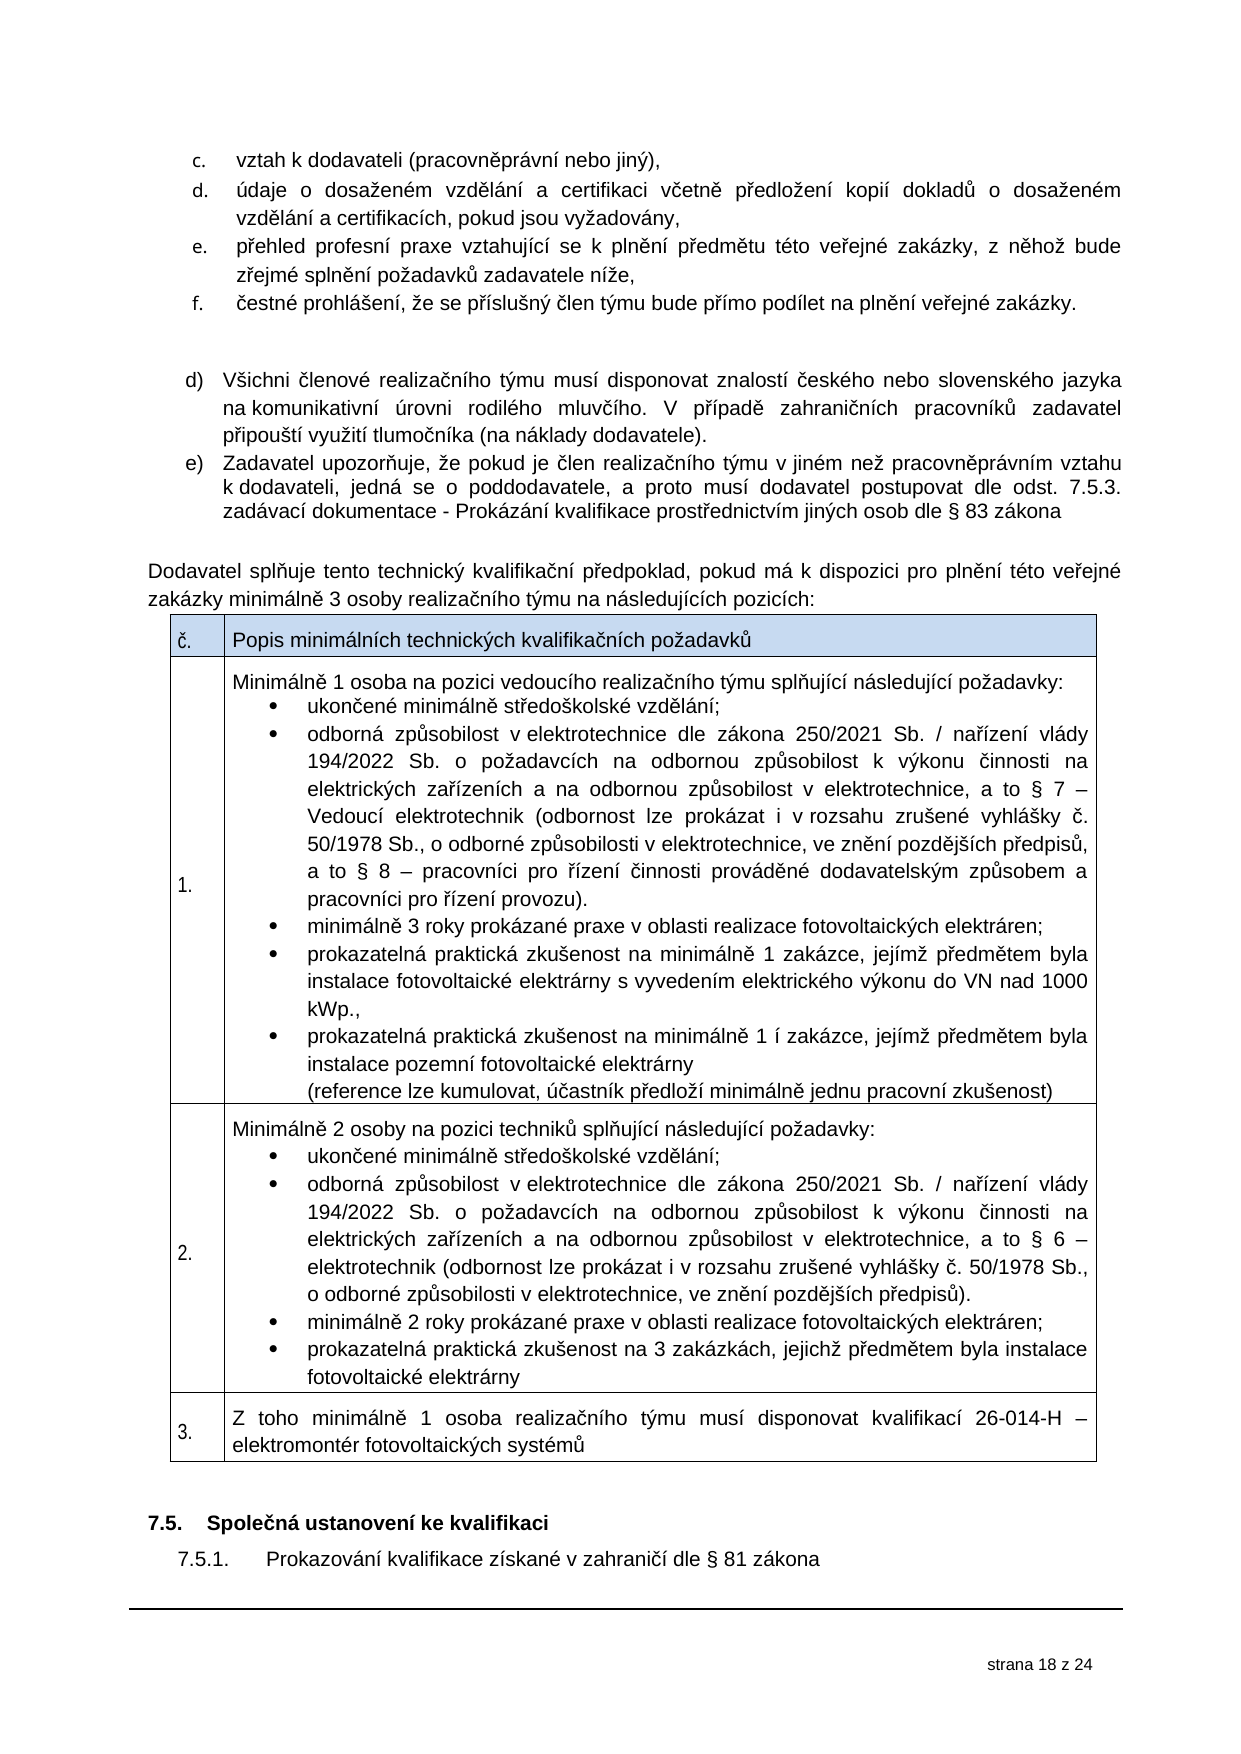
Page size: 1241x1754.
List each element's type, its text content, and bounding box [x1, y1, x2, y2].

table_cell 2. [171, 1104, 224, 1392]
table_header Popis minimálních technických kvalifikačních požadavků [225, 615, 1096, 656]
list přehled profesní praxe vztahující se k plnění předmětu této veřejné zakázky, z něhož bude zřejmé splnění požadavků zadavatele níže, [192, 233, 1122, 286]
list Prokazování kvalifikace získané v zahraničí dle § 81 zákona [177, 1547, 1122, 1571]
list čestné prohlášení, že se příslušný člen týmu bude přímo podílet na plnění veřejné zakázky. [192, 290, 1122, 316]
list údaje o dosaženém vzdělání a certifikaci včetně předložení kopií dokladů o dosaženém vzdělání a certifikacích, pokud jsou vyžadovány, [192, 177, 1122, 230]
list Všichni členové realizačního týmu musí disponovat znalostí českého nebo slovenského jazyka na komunikativní úrovni rodilého mluvčího. V případě zahraničních pracovníků zadavatel připouští využití tlumočníka (na náklady dodavatele). [185, 368, 1122, 447]
table_cell 3. [171, 1393, 224, 1461]
table_header č. [171, 615, 224, 656]
list vztah k dodavateli (pracovněprávní nebo jiný), [192, 148, 1122, 173]
text Dodavatel splňuje tento technický kvalifikační předpoklad, pokud má k dispozici pro plnění této veřejné zakázky minimálně 3 osoby realizačního týmu na následujících pozicích: [148, 559, 1122, 611]
list Zadavatel upozorňuje, že pokud je člen realizačního týmu v jiném než pracovněprávním vztahu k dodavateli, jedná se o poddodavatele, a proto musí dodavatel postupovat dle odst. 7.5.3. zadávací dokumentace - Prokázání kvalifikace prostřednictvím jiných osob dle § 83 zákona [185, 451, 1122, 523]
table_cell Z toho minimálně 1 osoba realizačního týmu musí disponovat kvalifikací 26-014-H – elektromontér fotovoltaických systémů [225, 1393, 1096, 1461]
table_cell Minimálně 2 osoby na pozici techniků splňující následující požadavky: ukončené minimálně středoškolské vzdělání; odborná způsobilost v elektrotechnice dle zákona 250/2021 Sb. / nařízení vlády 194/2022 Sb. o požadavcích na odbornou způsobilost k výkonu činnosti na elektrických zařízeních a na odbornou způsobilost v elektrotechnice, a to § 6 – elektrotechnik (odbornost lze prokázat i v rozsahu zrušené vyhlášky č. 50/1978 Sb., o odborné způsobilosti v elektrotechnice, ve znění pozdějších předpisů). minimálně 2 roky prokázané praxe v oblasti realizace fotovoltaických elektráren; prokazatelná praktická zkušenost na 3 zakázkách, jejichž předmětem byla instalace fotovoltaické elektrárny [225, 1104, 1096, 1392]
table_cell Minimálně 1 osoba na pozici vedoucího realizačního týmu splňující následující požadavky: ukončené minimálně středoškolské vzdělání; odborná způsobilost v elektrotechnice dle zákona 250/2021 Sb. / nařízení vlády 194/2022 Sb. o požadavcích na odbornou způsobilost k výkonu činnosti na elektrických zařízeních a na odbornou způsobilost v elektrotechnice, a to § 7 – Vedoucí elektrotechnik (odbornost lze prokázat i v rozsahu zrušené vyhlášky č. 50/1978 Sb., o odborné způsobilosti v elektrotechnice, ve znění pozdějších předpisů, a to § 8 – pracovníci pro řízení činnosti prováděné dodavatelským způsobem a pracovníci pro řízení provozu). minimálně 3 roky prokázané praxe v oblasti realizace fotovoltaických elektráren; prokazatelná praktická zkušenost na minimálně 1 zakázce, jejímž předmětem byla instalace fotovoltaické elektrárny s vyvedením elektrického výkonu do VN nad 1000 kWp., prokazatelná praktická zkušenost na minimálně 1 í zakázce, jejímž předmětem byla instalace pozemní fotovoltaické elektrárny (reference lze kumulovat, účastník předloží minimálně jednu pracovní zkušenost) [225, 657, 1096, 1103]
table_cell 1. [171, 657, 224, 1103]
text Společná ustanovení ke kvalifikaci [148, 1511, 1122, 1535]
